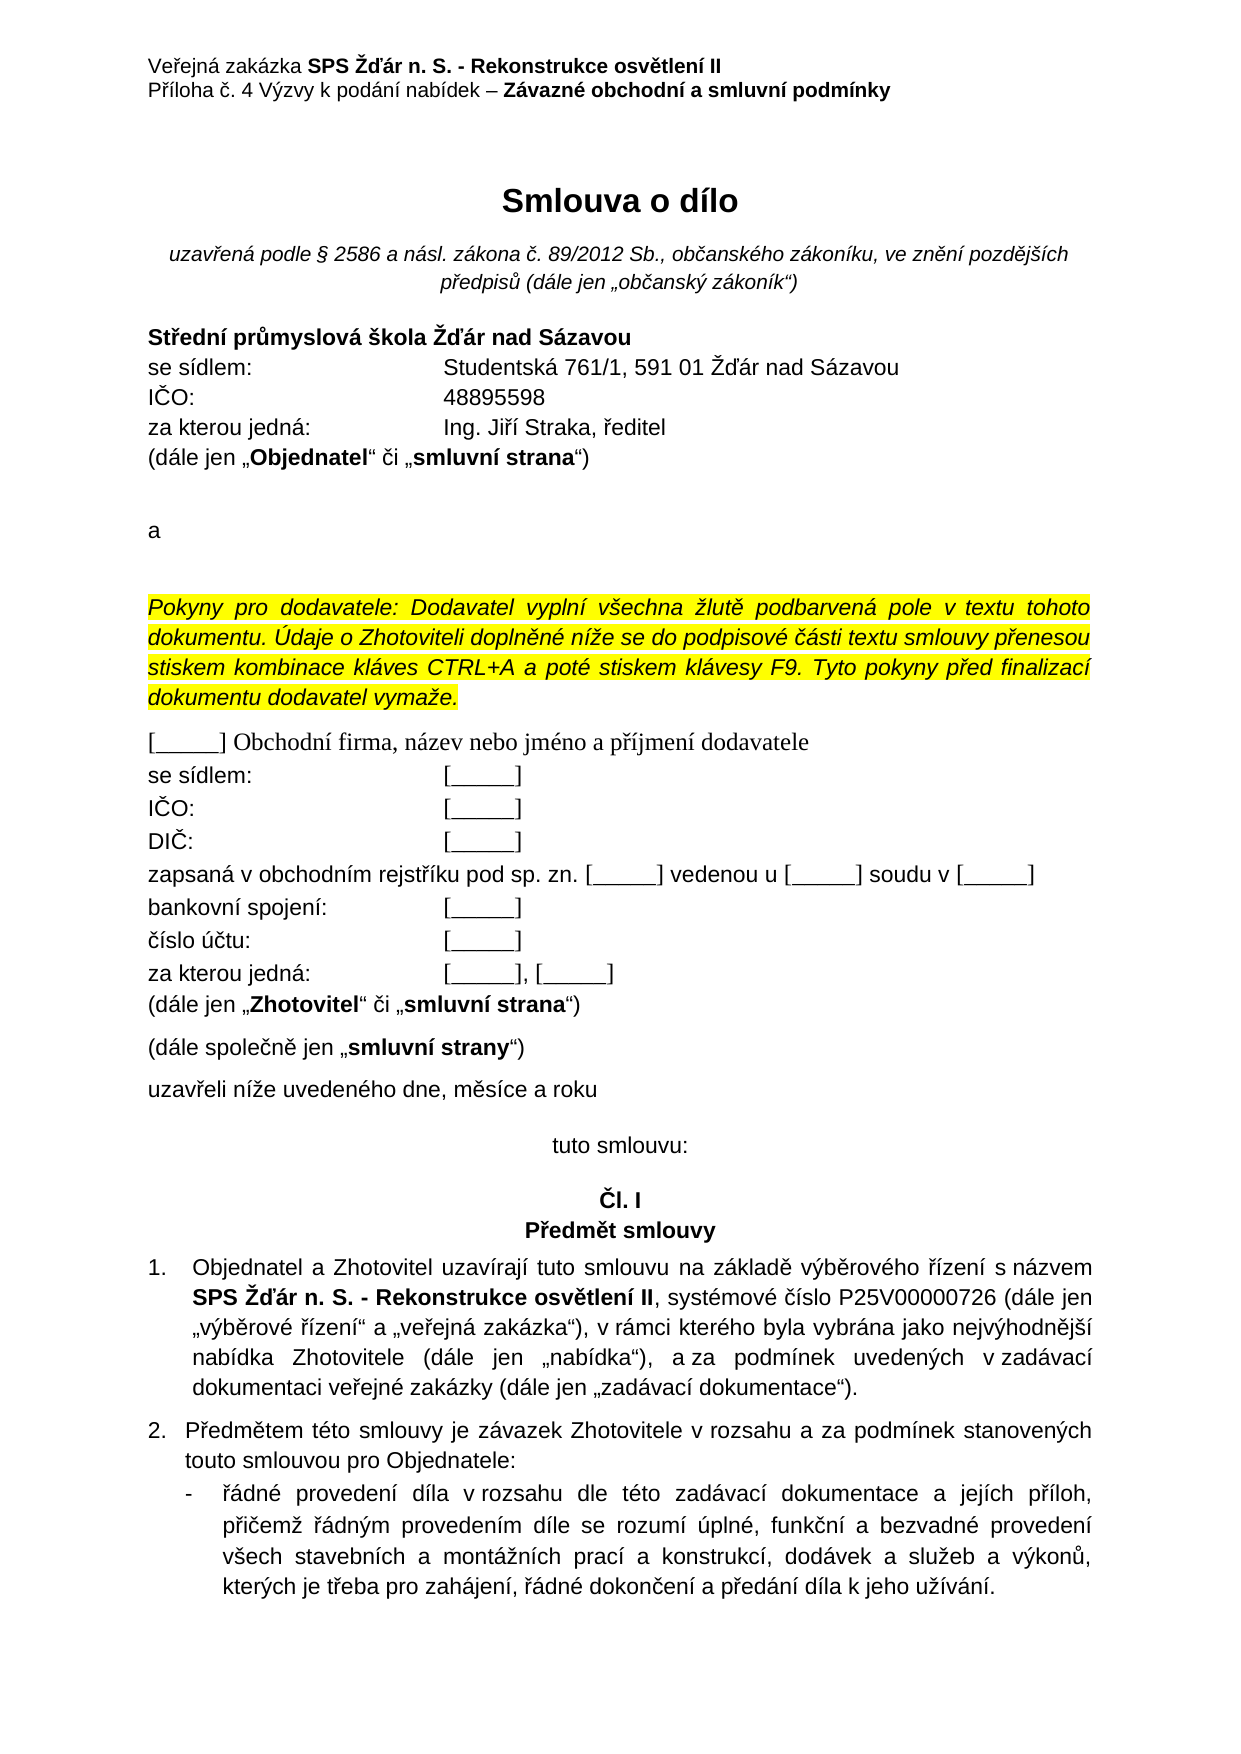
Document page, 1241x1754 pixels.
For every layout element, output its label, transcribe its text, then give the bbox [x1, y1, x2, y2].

subtitle Čl. I [148, 1187, 1092, 1213]
text (dále společně jen „smluvní strany“) [148, 1034, 1092, 1060]
text uzavřeli níže uvedeného dne, měsíce a roku [148, 1076, 1092, 1103]
text se sídlem: Studentská 761/1, 591 01 Žďár nad Sázavou [148, 354, 1092, 380]
text uzavřená podle § 2586 a násl. zákona č. 89/2012 Sb., občanského zákoníku, ve znění pozdějších předpisů (dále jen „občanský zákoník“) [148, 242, 1092, 294]
text bankovní spojení: [148, 892, 1092, 921]
text tuto smlouvu: [148, 1132, 1092, 1158]
text číslo účtu: [148, 925, 1092, 954]
text Veřejná zakázka SPS Žďár n. S. - Rekonstrukce osvětlení II [148, 54, 1092, 78]
text za kterou jedná: , [148, 958, 1092, 987]
text IČO: 48895598 [148, 384, 1092, 410]
subtitle Předmětem této smlouvy je závazek Zhotovitele v rozsahu a za podmínek stanovených touto smlouvou pro Objednatele: [148, 1417, 1092, 1473]
text a [148, 487, 1092, 577]
text (dále jen „Objednatel“ či „smluvní strana“) [148, 444, 1092, 471]
text (dále jen „Zhotovitel“ či „smluvní strana“) [148, 991, 1092, 1017]
text Příloha č. 4 Výzvy k podání nabídek – Závazné obchodní a smluvní podmínky [148, 78, 1092, 102]
title Smlouva o dílo [148, 181, 1092, 220]
subtitle řádné provedení díla v rozsahu dle této zadávací dokumentace a jejích příloh, přičemž řádným provedením díle se rozumí úplné, funkční a bezvadné provedení všech stavebních a montážních prací a konstrukcí, dodávek a služeb a výkonů, kterých je třeba pro zahájení, řádné dokončení a předání díla k jeho užívání. [185, 1477, 1092, 1599]
text Pokyny pro dodavatele: Dodavatel vyplní všechna žlutě podbarvená pole v textu tohoto dokumentu. Údaje o Zhotoviteli doplněné níže se do podpisové části textu smlouvy přenesou stiskem kombinace kláves CTRL+A a poté stiskem klávesy F9. Tyto pokyny před finalizací dokumentu dodavatel vymaže. [148, 593, 1092, 710]
text Střední průmyslová škola Žďár nad Sázavou [148, 323, 1092, 350]
text DIČ: [148, 826, 1092, 854]
text IČO: [148, 793, 1092, 822]
text se sídlem: [148, 760, 1092, 788]
text zapsaná v obchodním rejstříku pod sp. zn. vedenou u soudu v [148, 859, 1092, 888]
text Předmět smlouvy [148, 1217, 1092, 1243]
subtitle Objednatel a Zhotovitel uzavírají tuto smlouvu na základě výběrového řízení s názvem SPS Žďár n. S. - Rekonstrukce osvětlení II, systémové číslo P25V00000726 (dále jen „výběrové řízení“ a „veřejná zakázka“), v rámci kterého byla vybrána jako nejvýhodnější nabídka Zhotovitele (dále jen „nabídka“), a za podmínek uvedených v zadávací dokumentaci veřejné zakázky (dále jen „zadávací dokumentace“). [148, 1253, 1092, 1401]
text za kterou jedná: Ing. Jiří Straka, ředitel [148, 414, 1092, 441]
